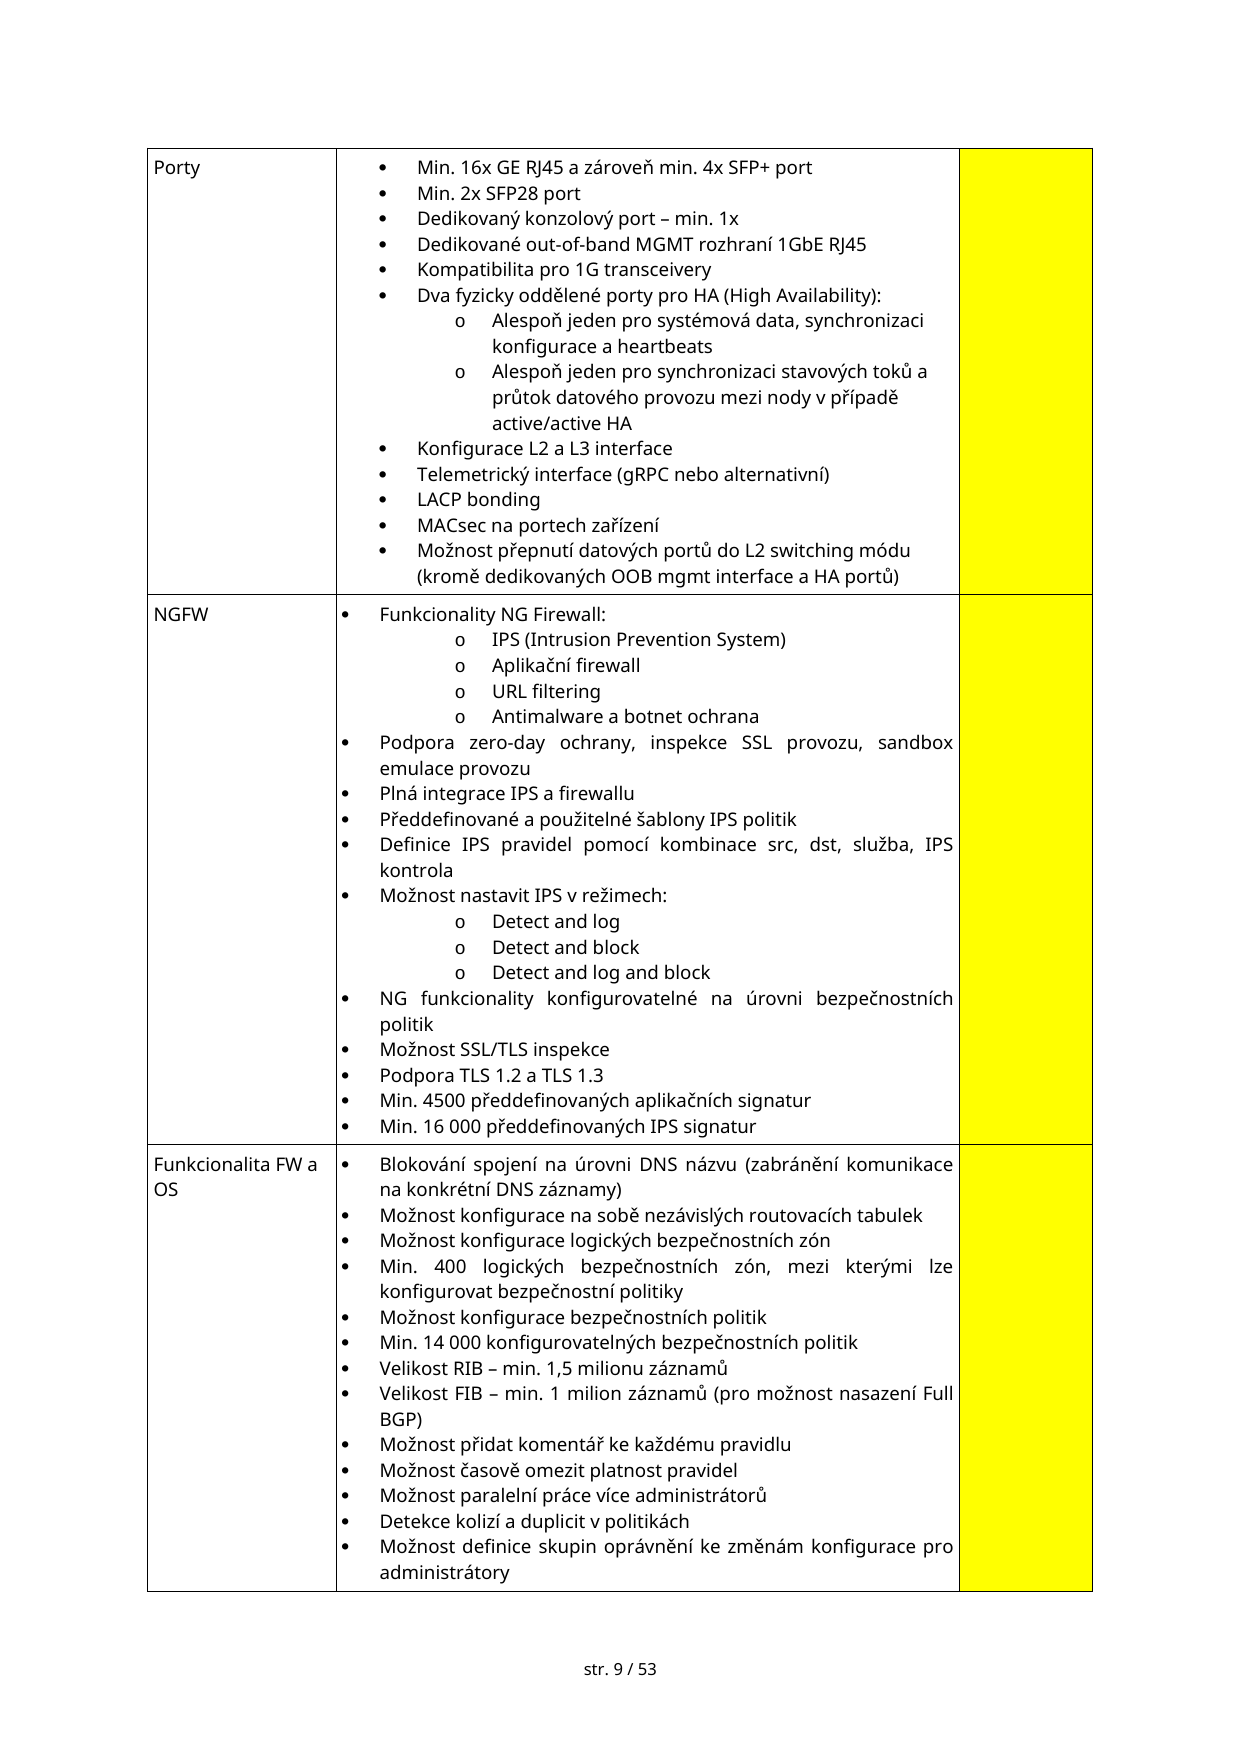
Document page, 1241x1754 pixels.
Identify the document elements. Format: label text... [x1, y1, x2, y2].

table_cell Min. 16x GE RJ45 a zároveň min. 4x SFP+ port Min. 2x SFP28 port Dedikovaný konzolový port – min. 1x Dedikované out-of-band MGMT rozhraní 1GbE RJ45 Kompatibilita pro 1G transceivery Dva fyzicky oddělené porty pro HA (High Availability): Alespoň jeden pro systémová data, synchronizaci konfigurace a heartbeats Alespoň jeden pro synchronizaci stavových toků a průtok datového provozu mezi nody v případě active/active HA Konfigurace L2 a L3 interface Telemetrický interface (gRPC nebo alternativní) LACP bonding MACsec na portech zařízení Možnost přepnutí datových portů do L2 switching módu (kromě dedikovaných OOB mgmt interface a HA portů) [337, 149, 959, 594]
table_cell [960, 149, 1092, 594]
table_cell NGFW [148, 595, 336, 1144]
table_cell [148, 1145, 336, 1591]
table_cell Porty [148, 149, 336, 594]
table_cell Funkcionality NG Firewall: IPS (Intrusion Prevention System) Aplikační firewall URL filtering Antimalware a botnet ochrana Podpora zero-day ochrany, inspekce SSL provozu, sandbox emulace provozu Plná integrace IPS a firewallu Předdefinované a použitelné šablony IPS politik Definice IPS pravidel pomocí kombinace src, dst, služba, IPS kontrola Možnost nastavit IPS v režimech: Detect and log Detect and block Detect and log and block NG funkcionality konfigurovatelné na úrovni bezpečnostních politik Možnost SSL/TLS inspekce Podpora TLS 1.2 a TLS 1.3 Min. 4500 předdefinovaných aplikačních signatur Min. 16 000 předdefinovaných IPS signatur [337, 595, 959, 1144]
table_cell [960, 595, 1092, 1144]
table_cell [960, 1145, 1092, 1591]
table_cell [337, 1145, 959, 1591]
